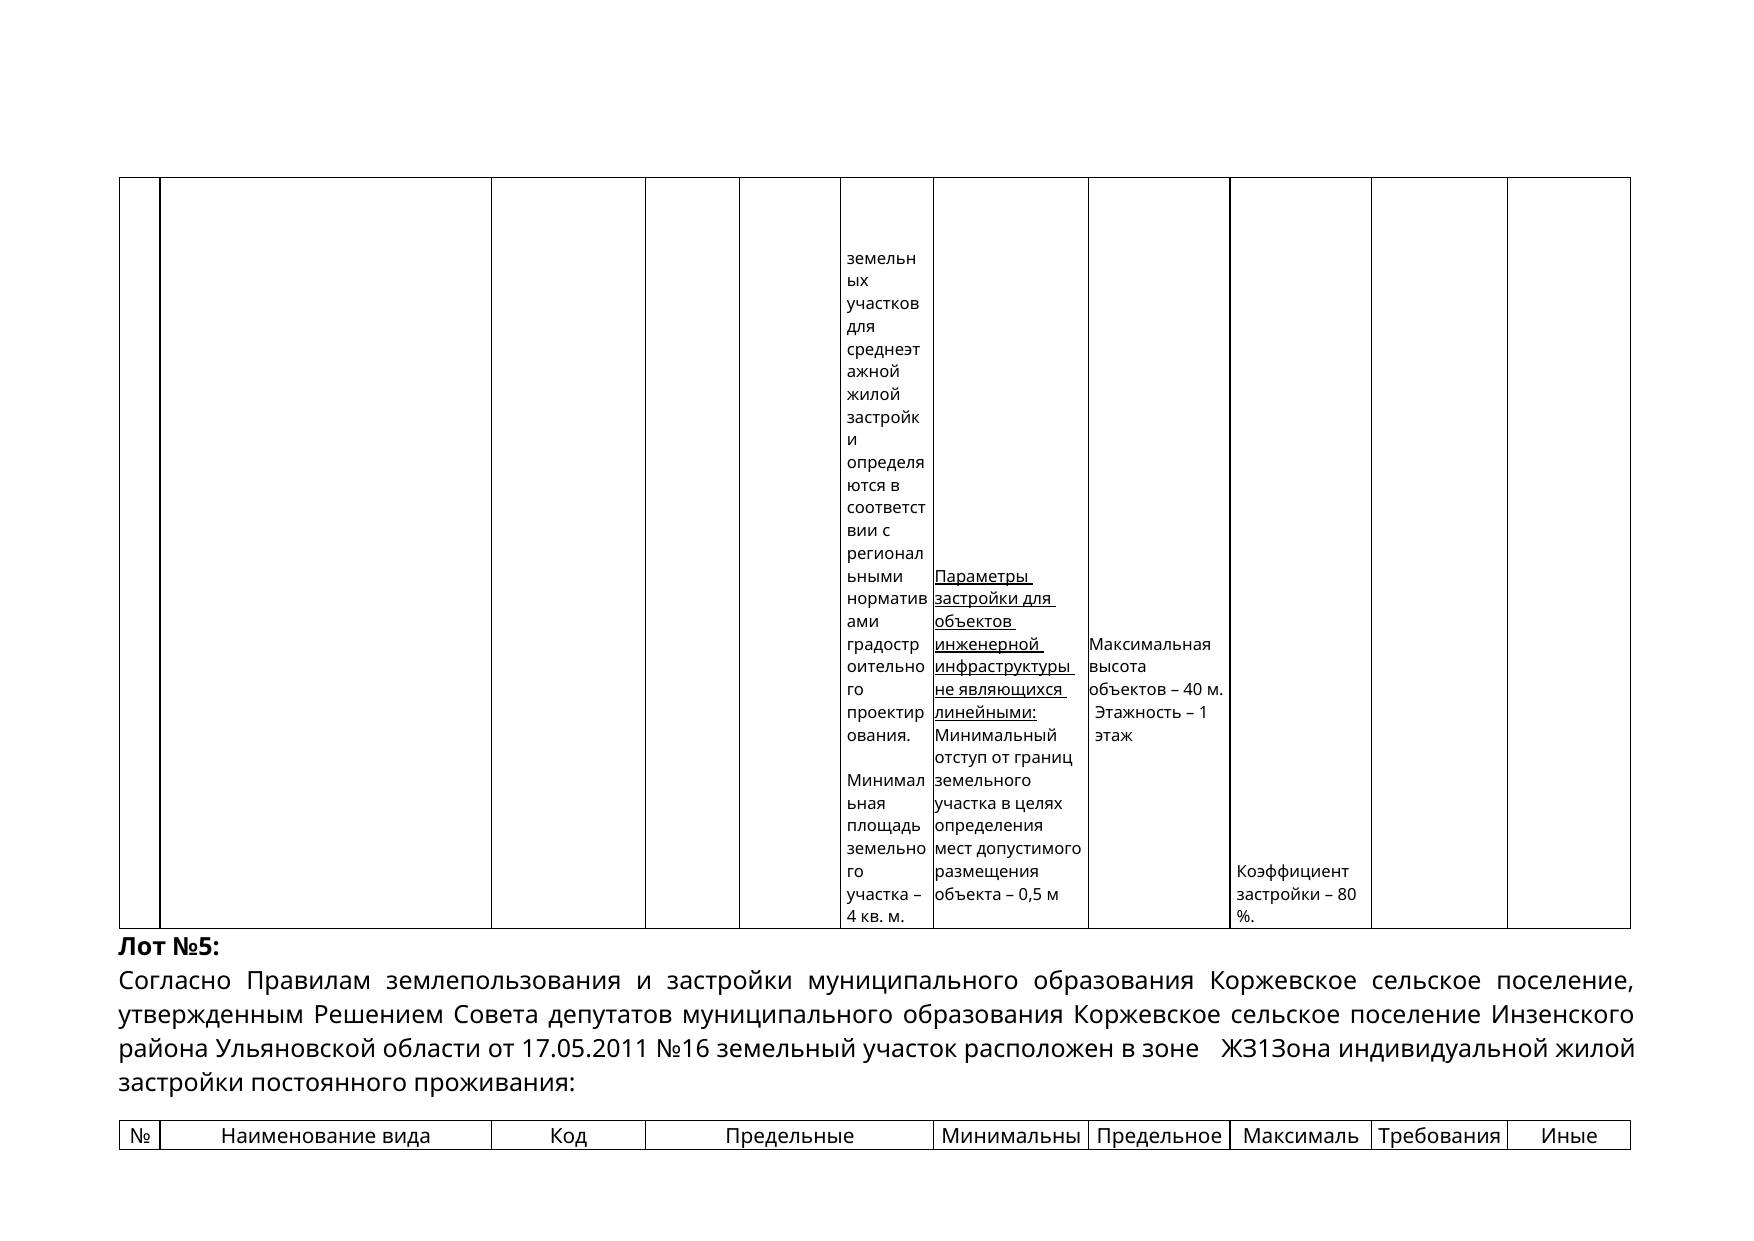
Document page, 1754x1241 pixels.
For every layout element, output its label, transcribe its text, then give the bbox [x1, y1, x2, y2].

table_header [1231, 1121, 1371, 1149]
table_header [1089, 1121, 1229, 1149]
table_cell [120, 178, 159, 928]
table_header Иные показатели [1508, 1121, 1630, 1149]
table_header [1372, 1121, 1507, 1149]
table_cell - [1508, 178, 1630, 928]
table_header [161, 1121, 491, 1149]
table_cell - [740, 178, 840, 928]
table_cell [934, 178, 1088, 928]
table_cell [1089, 178, 1229, 928]
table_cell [492, 178, 645, 928]
text Лот №5: [118, 929, 1665, 963]
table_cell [841, 178, 933, 928]
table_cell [1231, 178, 1371, 928]
text Согласно Правилам землепользования и застройки муниципального образования Коржевское сельское поселение, утвержденным Решением Совета депутатов муниципального образования Коржевское сельское поселение Инзенского района Ульяновской области от 17.05.2011 №16 земельный участок расположен в зоне ЖЗ1Зона индивидуальной жилой застройки постоянного проживания: [118, 963, 1636, 1099]
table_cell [161, 178, 491, 928]
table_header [646, 1121, 933, 1149]
table_cell - [646, 178, 739, 928]
table_cell - [1372, 178, 1507, 928]
table_header №п/п [120, 1121, 159, 1149]
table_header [492, 1121, 645, 1149]
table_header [934, 1121, 1088, 1149]
